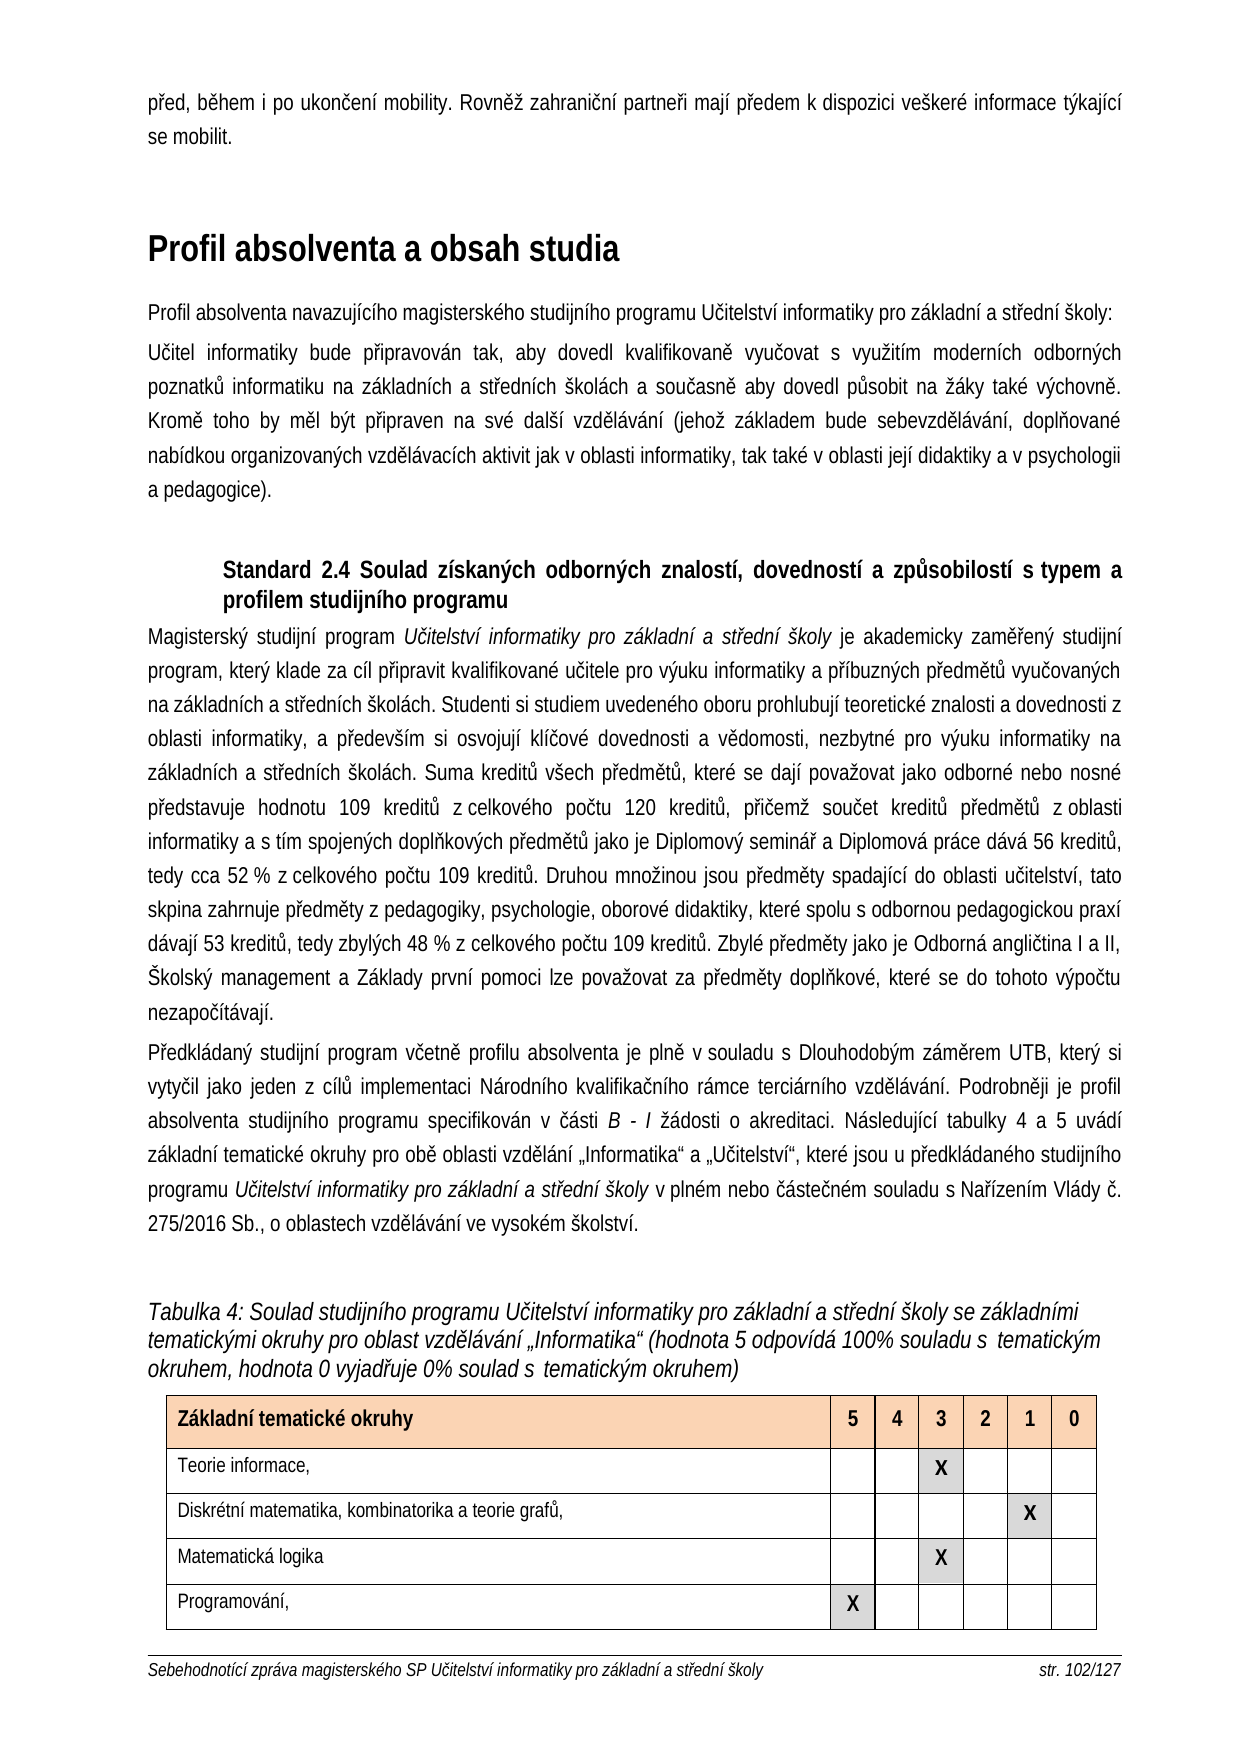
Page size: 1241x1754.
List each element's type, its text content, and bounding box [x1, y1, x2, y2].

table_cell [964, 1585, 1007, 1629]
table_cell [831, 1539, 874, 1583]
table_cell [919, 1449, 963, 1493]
text Magisterský studijní program Učitelství informatiky pro základní a střední školy je akademicky zaměřený studijní program, který klade za cíl připravit kvalifikované učitele pro výuku informatiky a příbuzných předmětů vyučovaných na základních a středních školách. Studenti si studiem uvedeného oboru prohlubují teoretické znalosti a dovednosti z oblasti informatiky, a především si osvojují klíčové dovednosti a vědomosti, nezbytné pro výuku informatiky na základních a středních školách. Suma kreditů všech předmětů, které se dají považovat jako odborné nebo nosné představuje hodnotu 109 kreditů z celkového počtu 120 kreditů, přičemž součet kreditů předmětů z oblasti informatiky a s tím spojených doplňkových předmětů jako je Diplomový seminář a Diplomová práce dává 56 kreditů, tedy cca 52 % z celkového počtu 109 kreditů. Druhou množinou jsou předměty spadající do oblasti učitelství, tato skpina zahrnuje předměty z pedagogiky, psychologie, oborové didaktiky, které spolu s odbornou pedagogickou praxí dávají 53 kreditů, tedy zbylých 48 % z celkového počtu 109 kreditů. Zbylé předměty jako je Odborná angličtina I a II, Školský management a Základy první pomoci lze považovat za předměty doplňkové, které se do tohoto výpočtu nezapočítávají. [148, 623, 1122, 1025]
text Tabulka 4: Soulad studijního programu Učitelství informatiky pro základní a střední školy se základními tematickými okruhy pro oblast vzdělávání „Informatika“ (hodnota 5 odpovídá 100% souladu s tematickým okruhem, hodnota 0 vyjadřuje 0% soulad s tematickým okruhem) [148, 1297, 1122, 1383]
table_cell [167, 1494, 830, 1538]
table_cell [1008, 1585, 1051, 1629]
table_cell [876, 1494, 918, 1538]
text Předkládaný studijní program včetně profilu absolventa je plně v souladu s Dlouhodobým záměrem UTB, který si vytyčil jako jeden z cílů implementaci Národního kvalifikačního rámce terciárního vzdělávání. Podrobněji je profil absolventa studijního programu specifikován v části B - I žádosti o akreditaci. Následující tabulky 4 a 5 uvádí základní tematické okruhy pro obě oblasti vzdělání „Informatika“ a „Učitelství“, které jsou u předkládaného studijního programu Učitelství informatiky pro základní a střední školy v plném nebo částečném souladu s Nařízením Vlády č. 275/2016 Sb., o oblastech vzdělávání ve vysokém školství. [148, 1039, 1122, 1236]
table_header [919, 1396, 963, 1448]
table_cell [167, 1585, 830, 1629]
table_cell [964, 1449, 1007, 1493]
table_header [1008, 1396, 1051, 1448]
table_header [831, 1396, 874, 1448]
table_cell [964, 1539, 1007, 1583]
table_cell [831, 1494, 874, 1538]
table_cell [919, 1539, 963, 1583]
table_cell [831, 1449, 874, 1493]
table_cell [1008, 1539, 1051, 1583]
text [148, 89, 1122, 149]
text Profil absolventa navazujícího magisterského studijního programu Učitelství informatiky pro základní a střední školy: [148, 299, 1122, 325]
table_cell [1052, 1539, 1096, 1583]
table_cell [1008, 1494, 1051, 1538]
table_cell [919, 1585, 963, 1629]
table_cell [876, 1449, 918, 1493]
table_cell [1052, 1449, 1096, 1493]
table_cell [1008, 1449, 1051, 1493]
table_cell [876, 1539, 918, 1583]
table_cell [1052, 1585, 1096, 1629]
text Učitel informatiky bude připravován tak, aby dovedl kvalifikovaně vyučovat s využitím moderních odborných poznatků informatiku na základních a středních školách a současně aby dovedl působit na žáky také výchovně. Kromě toho by měl být připraven na své další vzdělávání (jehož základem bude sebevzdělávání, doplňované nabídkou organizovaných vzdělávacích aktivit jak v oblasti informatiky, tak také v oblasti její didaktiky a v psychologii a pedagogice). [148, 339, 1122, 502]
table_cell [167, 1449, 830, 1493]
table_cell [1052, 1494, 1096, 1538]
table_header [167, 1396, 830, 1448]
subtitle Profil absolventa a obsah studia [148, 227, 1122, 269]
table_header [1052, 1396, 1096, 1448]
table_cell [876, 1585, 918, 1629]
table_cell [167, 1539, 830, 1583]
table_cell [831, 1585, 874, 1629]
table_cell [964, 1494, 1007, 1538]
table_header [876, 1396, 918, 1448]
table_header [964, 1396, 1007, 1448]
subtitle Standard 2.4 Soulad získaných odborných znalostí, dovedností a způsobilostí s typem a profilem studijního programu [223, 554, 1122, 614]
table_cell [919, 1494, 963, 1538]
